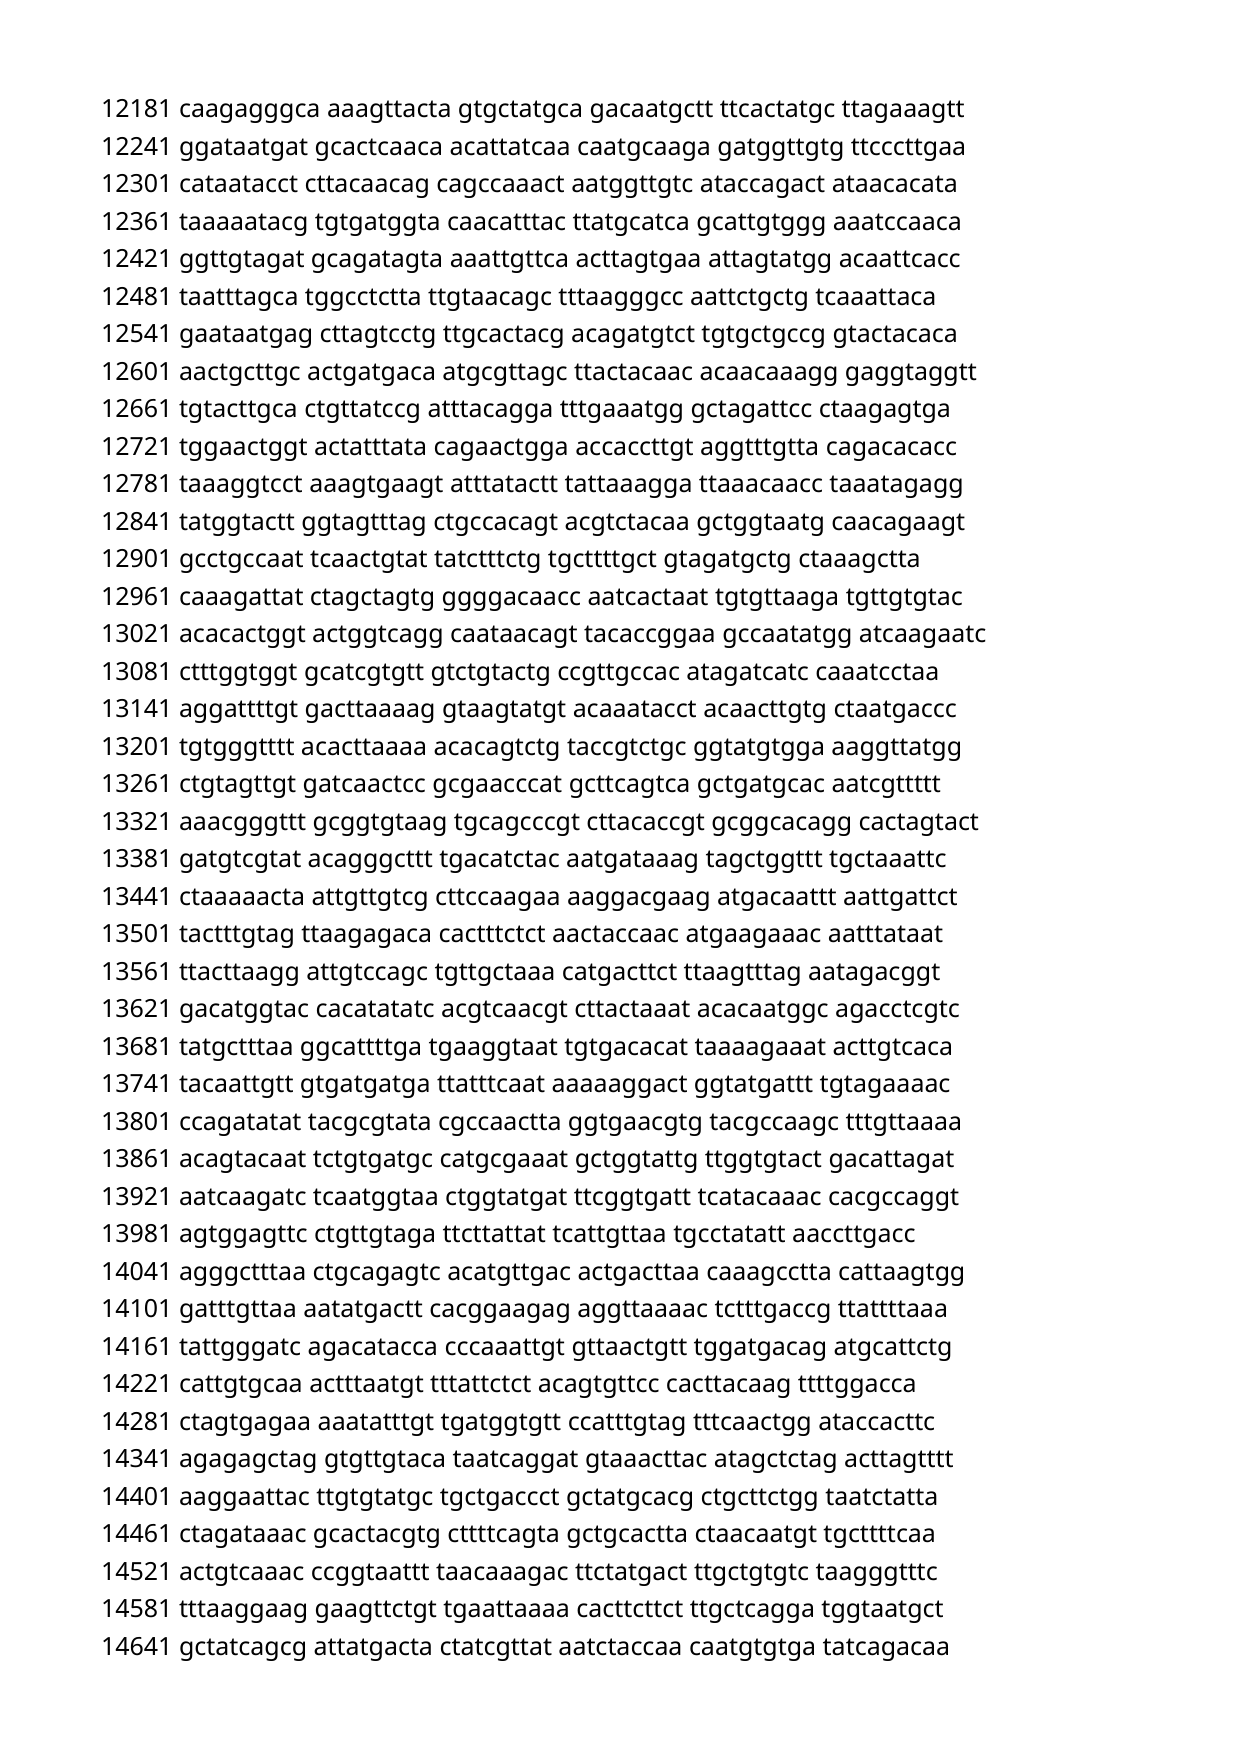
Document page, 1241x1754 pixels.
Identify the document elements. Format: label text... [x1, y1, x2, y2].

text 14461 ctagataaac gcactacgtg cttttcagta gctgcactta ctaacaatgt tgcttttcaa [75, 1514, 1165, 1552]
text 12361 taaaaatacg tgtgatggta caacatttac ttatgcatca gcattgtggg aaatccaaca [75, 202, 1165, 239]
text 13861 acagtacaat tctgtgatgc catgcgaaat gctggtattg ttggtgtact gacattagat [75, 1139, 1165, 1177]
text 13921 aatcaagatc tcaatggtaa ctggtatgat ttcggtgatt tcatacaaac cacgccaggt [75, 1177, 1165, 1214]
text 14041 agggctttaa ctgcagagtc acatgttgac actgacttaa caaagcctta cattaagtgg [75, 1252, 1165, 1289]
text 12841 tatggtactt ggtagtttag ctgccacagt acgtctacaa gctggtaatg caacagaagt [75, 502, 1165, 539]
text 12901 gcctgccaat tcaactgtat tatctttctg tgcttttgct gtagatgctg ctaaagctta [75, 539, 1165, 577]
text 13741 tacaattgtt gtgatgatga ttatttcaat aaaaaggact ggtatgattt tgtagaaaac [75, 1064, 1165, 1102]
text 12421 ggttgtagat gcagatagta aaattgttca acttagtgaa attagtatgg acaattcacc [75, 239, 1165, 277]
text 13621 gacatggtac cacatatatc acgtcaacgt cttactaaat acacaatggc agacctcgtc [75, 989, 1165, 1027]
text 13381 gatgtcgtat acagggcttt tgacatctac aatgataaag tagctggttt tgctaaattc [75, 839, 1165, 877]
text 14581 tttaaggaag gaagttctgt tgaattaaaa cacttcttct ttgctcagga tggtaatgct [75, 1589, 1165, 1627]
text 13321 aaacgggttt gcggtgtaag tgcagcccgt cttacaccgt gcggcacagg cactagtact [75, 802, 1165, 839]
text 13081 ctttggtggt gcatcgtgtt gtctgtactg ccgttgccac atagatcatc caaatcctaa [75, 652, 1165, 689]
text 12241 ggataatgat gcactcaaca acattatcaa caatgcaaga gatggttgtg ttcccttgaa [75, 127, 1165, 164]
text 14161 tattgggatc agacatacca cccaaattgt gttaactgtt tggatgacag atgcattctg [75, 1327, 1165, 1364]
text 13261 ctgtagttgt gatcaactcc gcgaacccat gcttcagtca gctgatgcac aatcgttttt [75, 764, 1165, 802]
text 13141 aggattttgt gacttaaaag gtaagtatgt acaaatacct acaacttgtg ctaatgaccc [75, 689, 1165, 727]
text 13441 ctaaaaacta attgttgtcg cttccaagaa aaggacgaag atgacaattt aattgattct [75, 877, 1165, 914]
text 14101 gatttgttaa aatatgactt cacggaagag aggttaaaac tctttgaccg ttattttaaa [75, 1289, 1165, 1327]
text 12481 taatttagca tggcctctta ttgtaacagc tttaagggcc aattctgctg tcaaattaca [75, 277, 1165, 314]
text 12781 taaaggtcct aaagtgaagt atttatactt tattaaagga ttaaacaacc taaatagagg [75, 464, 1165, 502]
text 13801 ccagatatat tacgcgtata cgccaactta ggtgaacgtg tacgccaagc tttgttaaaa [75, 1102, 1165, 1139]
text 12961 caaagattat ctagctagtg ggggacaacc aatcactaat tgtgttaaga tgttgtgtac [75, 577, 1165, 614]
text 12301 cataatacct cttacaacag cagccaaact aatggttgtc ataccagact ataacacata [75, 164, 1165, 202]
text 14401 aaggaattac ttgtgtatgc tgctgaccct gctatgcacg ctgcttctgg taatctatta [75, 1477, 1165, 1514]
text 14281 ctagtgagaa aaatatttgt tgatggtgtt ccatttgtag tttcaactgg ataccacttc [75, 1402, 1165, 1439]
text 13501 tactttgtag ttaagagaca cactttctct aactaccaac atgaagaaac aatttataat [75, 914, 1165, 952]
text 12661 tgtacttgca ctgttatccg atttacagga tttgaaatgg gctagattcc ctaagagtga [75, 389, 1165, 427]
text 12541 gaataatgag cttagtcctg ttgcactacg acagatgtct tgtgctgccg gtactacaca [75, 314, 1165, 352]
text 14641 gctatcagcg attatgacta ctatcgttat aatctaccaa caatgtgtga tatcagacaa [75, 1627, 1165, 1664]
text 12181 caagagggca aaagttacta gtgctatgca gacaatgctt ttcactatgc ttagaaagtt [75, 89, 1165, 127]
text 14341 agagagctag gtgttgtaca taatcaggat gtaaacttac atagctctag acttagtttt [75, 1439, 1165, 1477]
text 13681 tatgctttaa ggcattttga tgaaggtaat tgtgacacat taaaagaaat acttgtcaca [75, 1027, 1165, 1064]
text 13201 tgtgggtttt acacttaaaa acacagtctg taccgtctgc ggtatgtgga aaggttatgg [75, 727, 1165, 764]
text 14521 actgtcaaac ccggtaattt taacaaagac ttctatgact ttgctgtgtc taagggtttc [75, 1552, 1165, 1589]
text 14221 cattgtgcaa actttaatgt tttattctct acagtgttcc cacttacaag ttttggacca [75, 1364, 1165, 1402]
text 12721 tggaactggt actatttata cagaactgga accaccttgt aggtttgtta cagacacacc [75, 427, 1165, 464]
text 13561 ttacttaagg attgtccagc tgttgctaaa catgacttct ttaagtttag aatagacggt [75, 952, 1165, 989]
text 13981 agtggagttc ctgttgtaga ttcttattat tcattgttaa tgcctatatt aaccttgacc [75, 1214, 1165, 1252]
text 12601 aactgcttgc actgatgaca atgcgttagc ttactacaac acaacaaagg gaggtaggtt [75, 352, 1165, 389]
text 13021 acacactggt actggtcagg caataacagt tacaccggaa gccaatatgg atcaagaatc [75, 614, 1165, 652]
